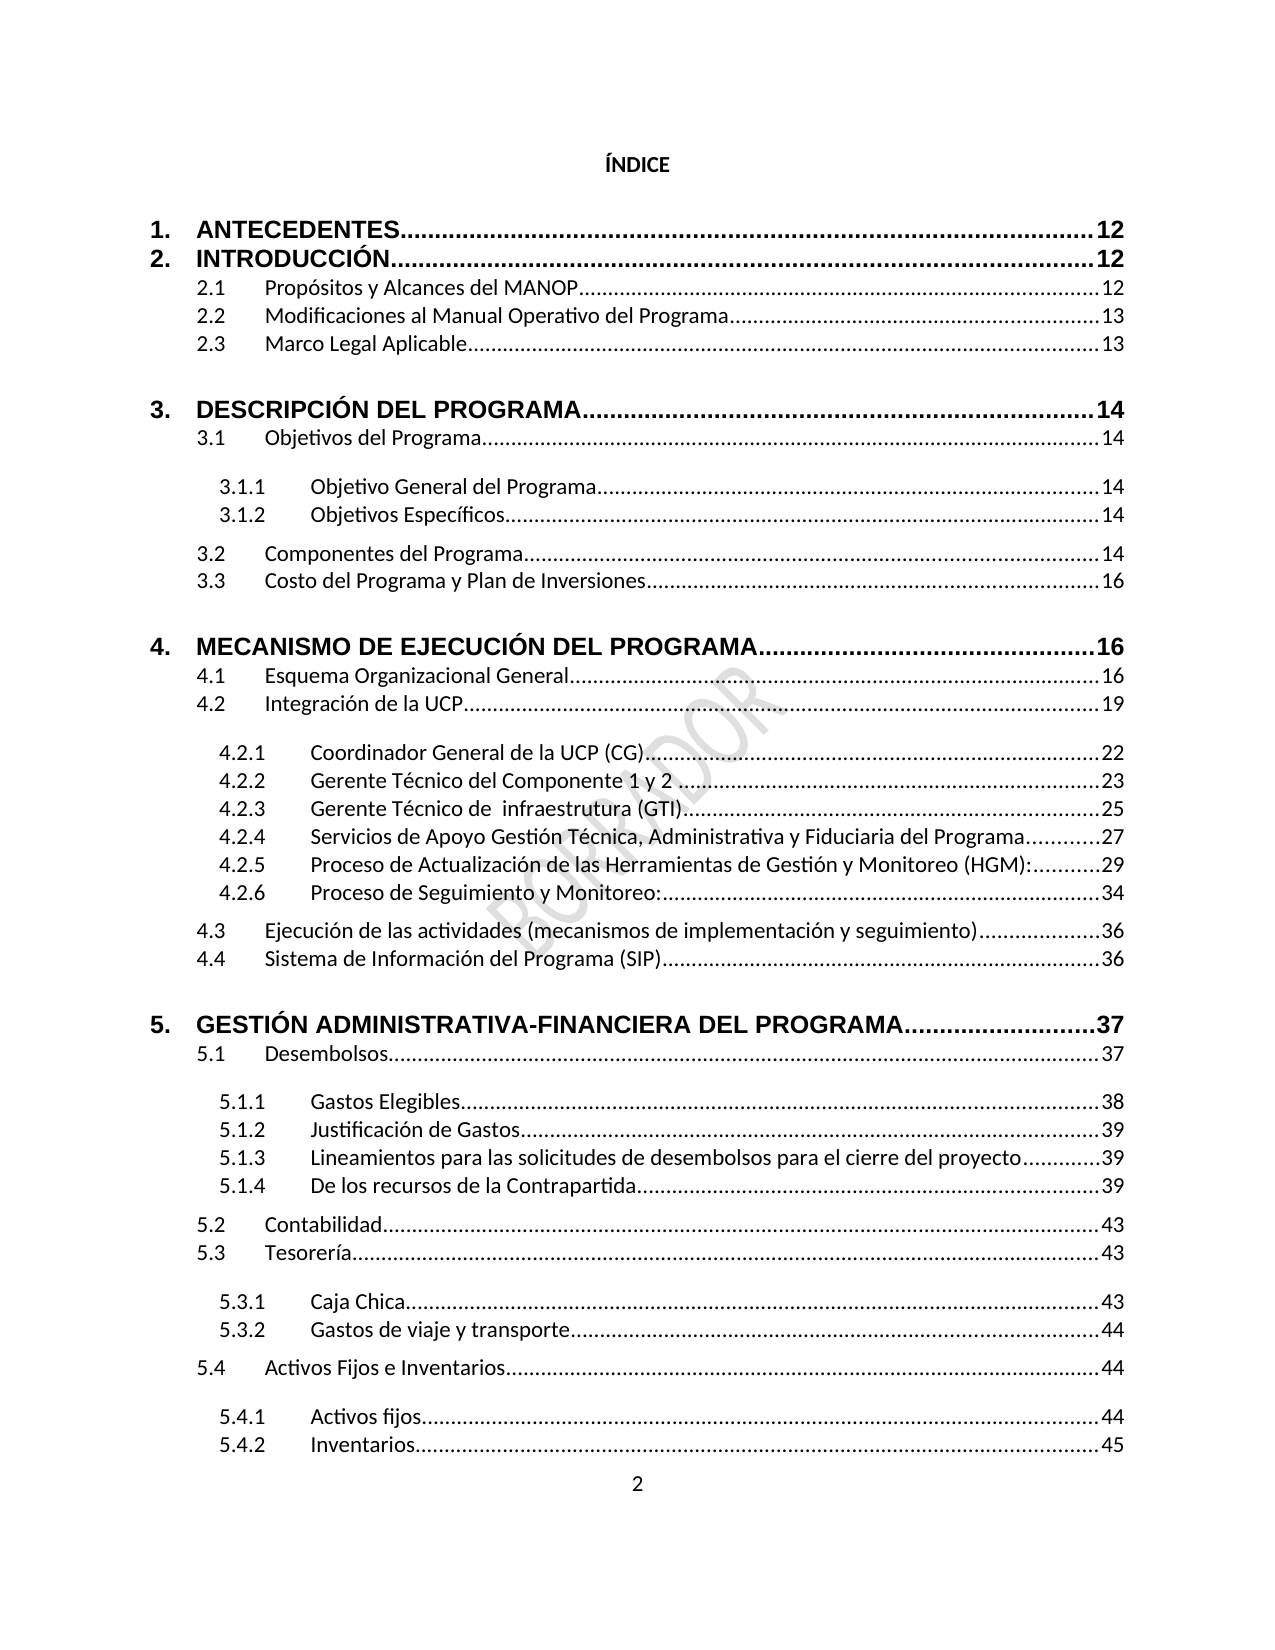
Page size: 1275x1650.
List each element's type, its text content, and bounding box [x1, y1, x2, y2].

text 5.1.1 Gastos Elegibles 38 [219, 1087, 1125, 1116]
text 3.1.2 Objetivos Específicos 14 [219, 500, 1125, 528]
text 3. DESCRIPCIÓN DEL PROGRAMA 14 [150, 394, 1125, 423]
text 5.4.1 Activos fijos 44 [219, 1402, 1125, 1430]
text 3.3 Costo del Programa y Plan de Inversiones 16 [196, 567, 1125, 595]
text 5.3.1 Caja Chica 43 [219, 1287, 1125, 1315]
text 2. INTRODUCCIÓN 12 [150, 244, 1125, 273]
text 4.2.5 Proceso de Actualización de las Herramientas de Gestión y Monitoreo (HGM): 29 [219, 850, 1125, 878]
text 4.2.6 Proceso de Seguimiento y Monitoreo: 34 [219, 878, 1125, 906]
text 3.2 Componentes del Programa 14 [196, 539, 1125, 567]
text 4.3 Ejecución de las actividades (mecanismos de implementación y seguimiento) 36 [196, 916, 1125, 944]
text 2.3 Marco Legal Aplicable 13 [196, 329, 1125, 357]
text 4.2.4 Servicios de Apoyo Gestión Técnica, Administrativa y Fiduciaria del Programa 27 [219, 822, 1125, 850]
text ÍNDICE [150, 150, 1125, 178]
text 4.2.2 Gerente Técnico del Componente 1 y 2 23 [219, 766, 1125, 794]
text 5.2 Contabilidad 43 [196, 1210, 1125, 1238]
text 5.4 Activos Fijos e Inventarios 44 [196, 1353, 1125, 1381]
text 2.2 Modificaciones al Manual Operativo del Programa 13 [196, 301, 1125, 329]
text 4.2 Integración de la UCP 19 [196, 689, 1125, 717]
text 3.1.1 Objetivo General del Programa 14 [219, 472, 1125, 500]
text 5.1.4 De los recursos de la Contrapartida 39 [219, 1172, 1125, 1199]
text 5.1.3 Lineamientos para las solicitudes de desembolsos para el cierre del proyecto 39 [219, 1143, 1125, 1172]
text 5.1 Desembolsos 37 [196, 1039, 1125, 1067]
text 2.1 Propósitos y Alcances del MANOP 12 [196, 273, 1125, 301]
text 5.4.2 Inventarios 45 [219, 1430, 1125, 1458]
text 3.1 Objetivos del Programa 14 [196, 423, 1125, 451]
text 4.4 Sistema de Información del Programa (SIP) 36 [196, 944, 1125, 972]
text 5.1.2 Justificación de Gastos 39 [219, 1116, 1125, 1143]
text 5.3 Tesorería 43 [196, 1238, 1125, 1266]
text 4.2.3 Gerente Técnico de infraestrutura (GTI) 25 [219, 794, 1125, 822]
text 4. MECANISMO DE EJECUCIÓN DEL PROGRAMA 16 [150, 632, 1125, 661]
text 1. ANTECEDENTES 12 [150, 216, 1125, 244]
text 4.1 Esquema Organizacional General 16 [196, 661, 1125, 689]
text 5. GESTIÓN ADMINISTRATIVA-FINANCIERA DEL PROGRAMA 37 [150, 1010, 1125, 1039]
text 4.2.1 Coordinador General de la UCP (CG) 22 [219, 738, 1125, 766]
text 5.3.2 Gastos de viaje y transporte 44 [219, 1315, 1125, 1343]
